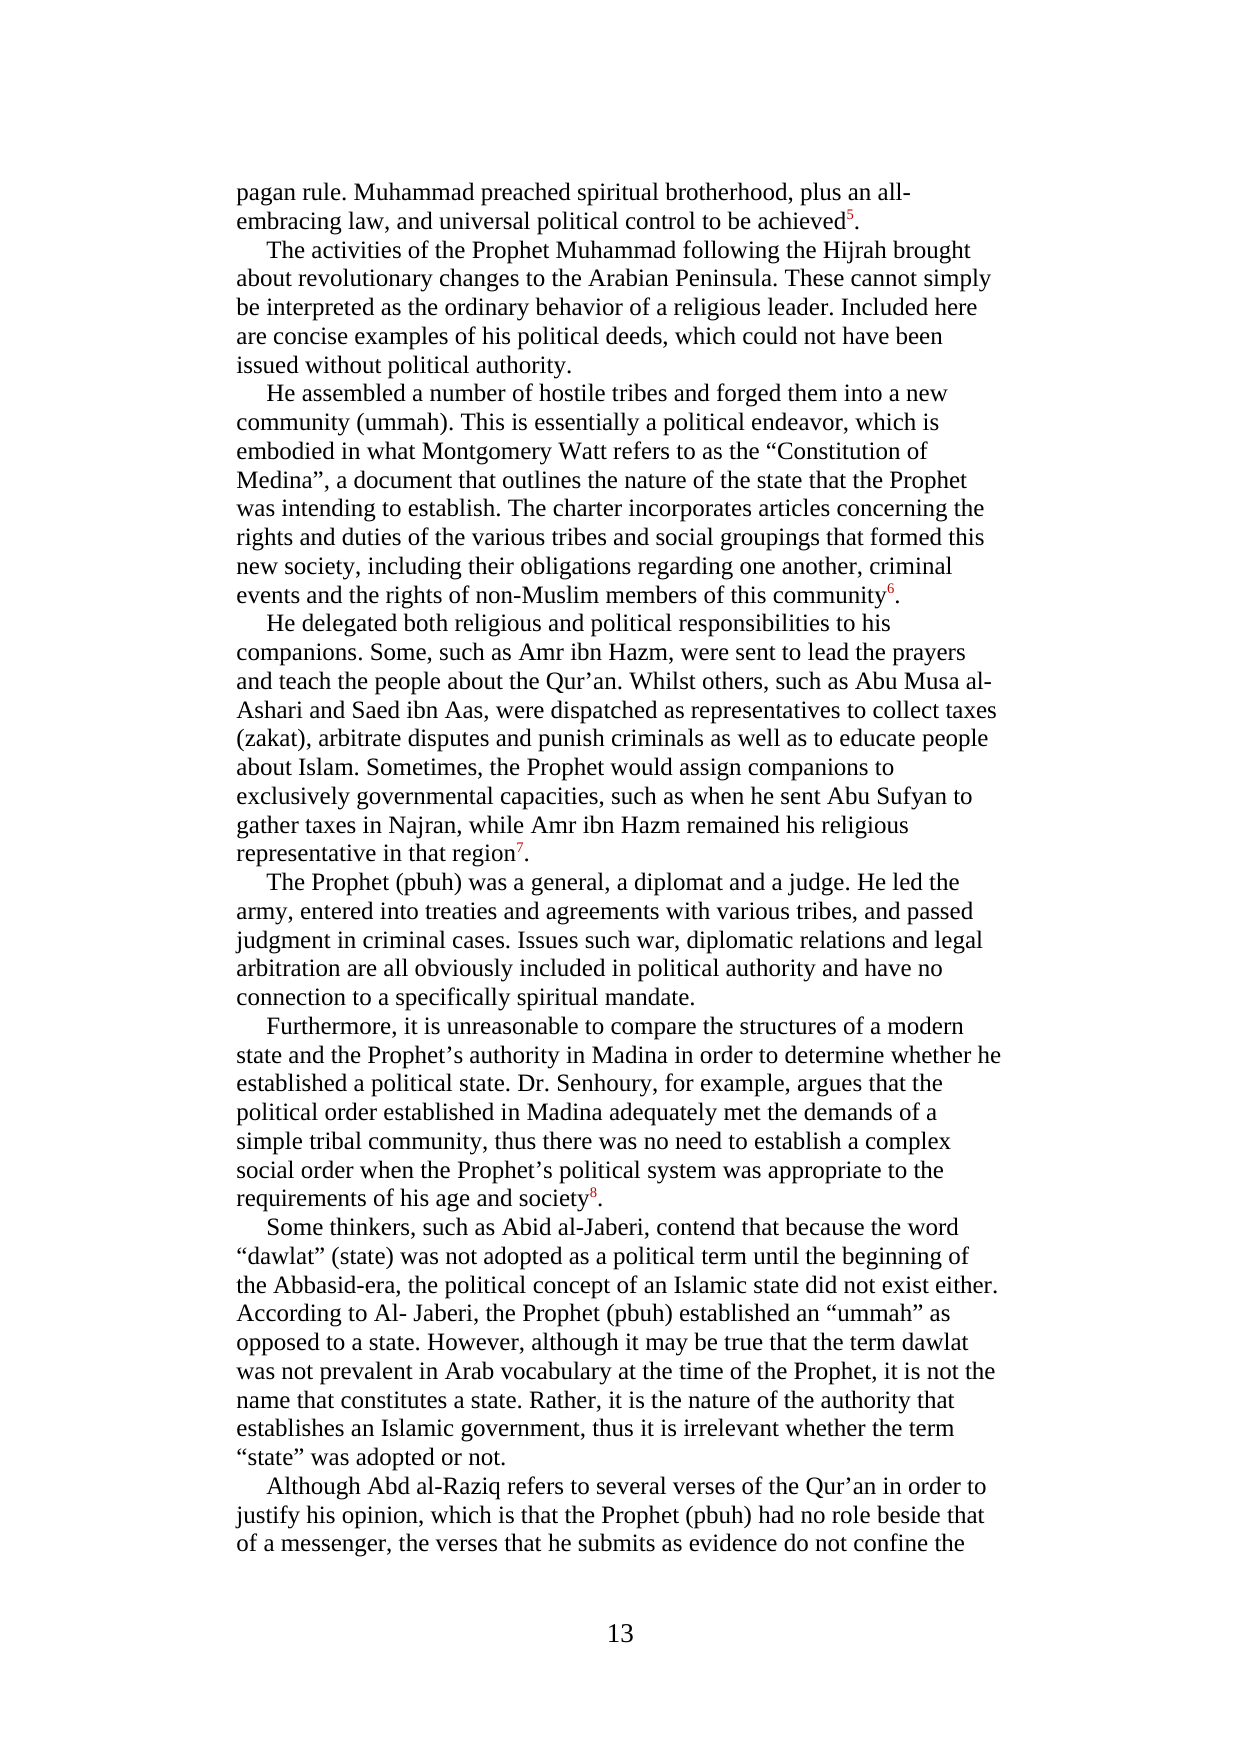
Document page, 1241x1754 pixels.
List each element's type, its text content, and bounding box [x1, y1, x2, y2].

text The Prophet (pbuh) was a general, a diplomat and a judge. He led the army, entered into treaties and agreements with various tribes, and passed judgment in criminal cases. Issues such war, diplomatic relations and legal arbitration are all obviously included in political authority and have no connection to a specifically spiritual mandate. [236, 867, 1004, 1011]
text Furthermore, it is unreasonable to compare the structures of a modern state and the Prophet’s authority in Madina in order to determine whether he established a political state. Dr. Senhoury, for example, argues that the political order established in Madina adequately met the demands of a simple tribal community, thus there was no need to establish a complex social order when the Prophet’s political system was appropriate to the requirements of his age and society8. [236, 1011, 1004, 1212]
text He assembled a number of hostile tribes and forged them into a new community (ummah). This is essentially a political endeavor, which is embodied in what Montgomery Watt refers to as the “Constitution of Medina”, a document that outlines the nature of the state that the Prophet was intending to establish. The charter incorporates articles concerning the rights and duties of the various tribes and social groupings that formed this new society, including their obligations regarding one another, criminal events and the rights of non-Muslim members of this community6. [236, 378, 1004, 608]
text Some thinkers, such as Abid al-Jaberi, contend that because the word “dawlat” (state) was not adopted as a political term until the beginning of the Abbasid-era, the political concept of an Islamic state did not exist either. According to Al- Jaberi, the Prophet (pbuh) established an “ummah” as opposed to a state. However, although it may be true that the term dawlat was not prevalent in Arab vocabulary at the time of the Prophet, it is not the name that constitutes a state. Rather, it is the nature of the authority that establishes an Islamic government, thus it is irrelevant whether the term “state” was adopted or not. [236, 1212, 1004, 1471]
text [236, 1471, 1004, 1557]
text The activities of the Prophet Muhammad following the Hijrah brought about revolutionary changes to the Arabian Peninsula. These cannot simply be interpreted as the ordinary behavior of a religious leader. Included here are concise examples of his political deeds, which could not have been issued without political authority. [236, 235, 1004, 378]
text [236, 177, 1004, 235]
text He delegated both religious and political responsibilities to his companions. Some, such as Amr ibn Hazm, were sent to lead the prayers and teach the people about the Qur’an. Whilst others, such as Abu Musa al-Ashari and Saed ibn Aas, were dispatched as representatives to collect taxes (zakat), arbitrate disputes and punish criminals as well as to educate people about Islam. Sometimes, the Prophet would assign companions to exclusively governmental capacities, such as when he sent Abu Sufyan to gather taxes in Najran, while Amr ibn Hazm remained his religious representative in that region7. [236, 608, 1004, 867]
